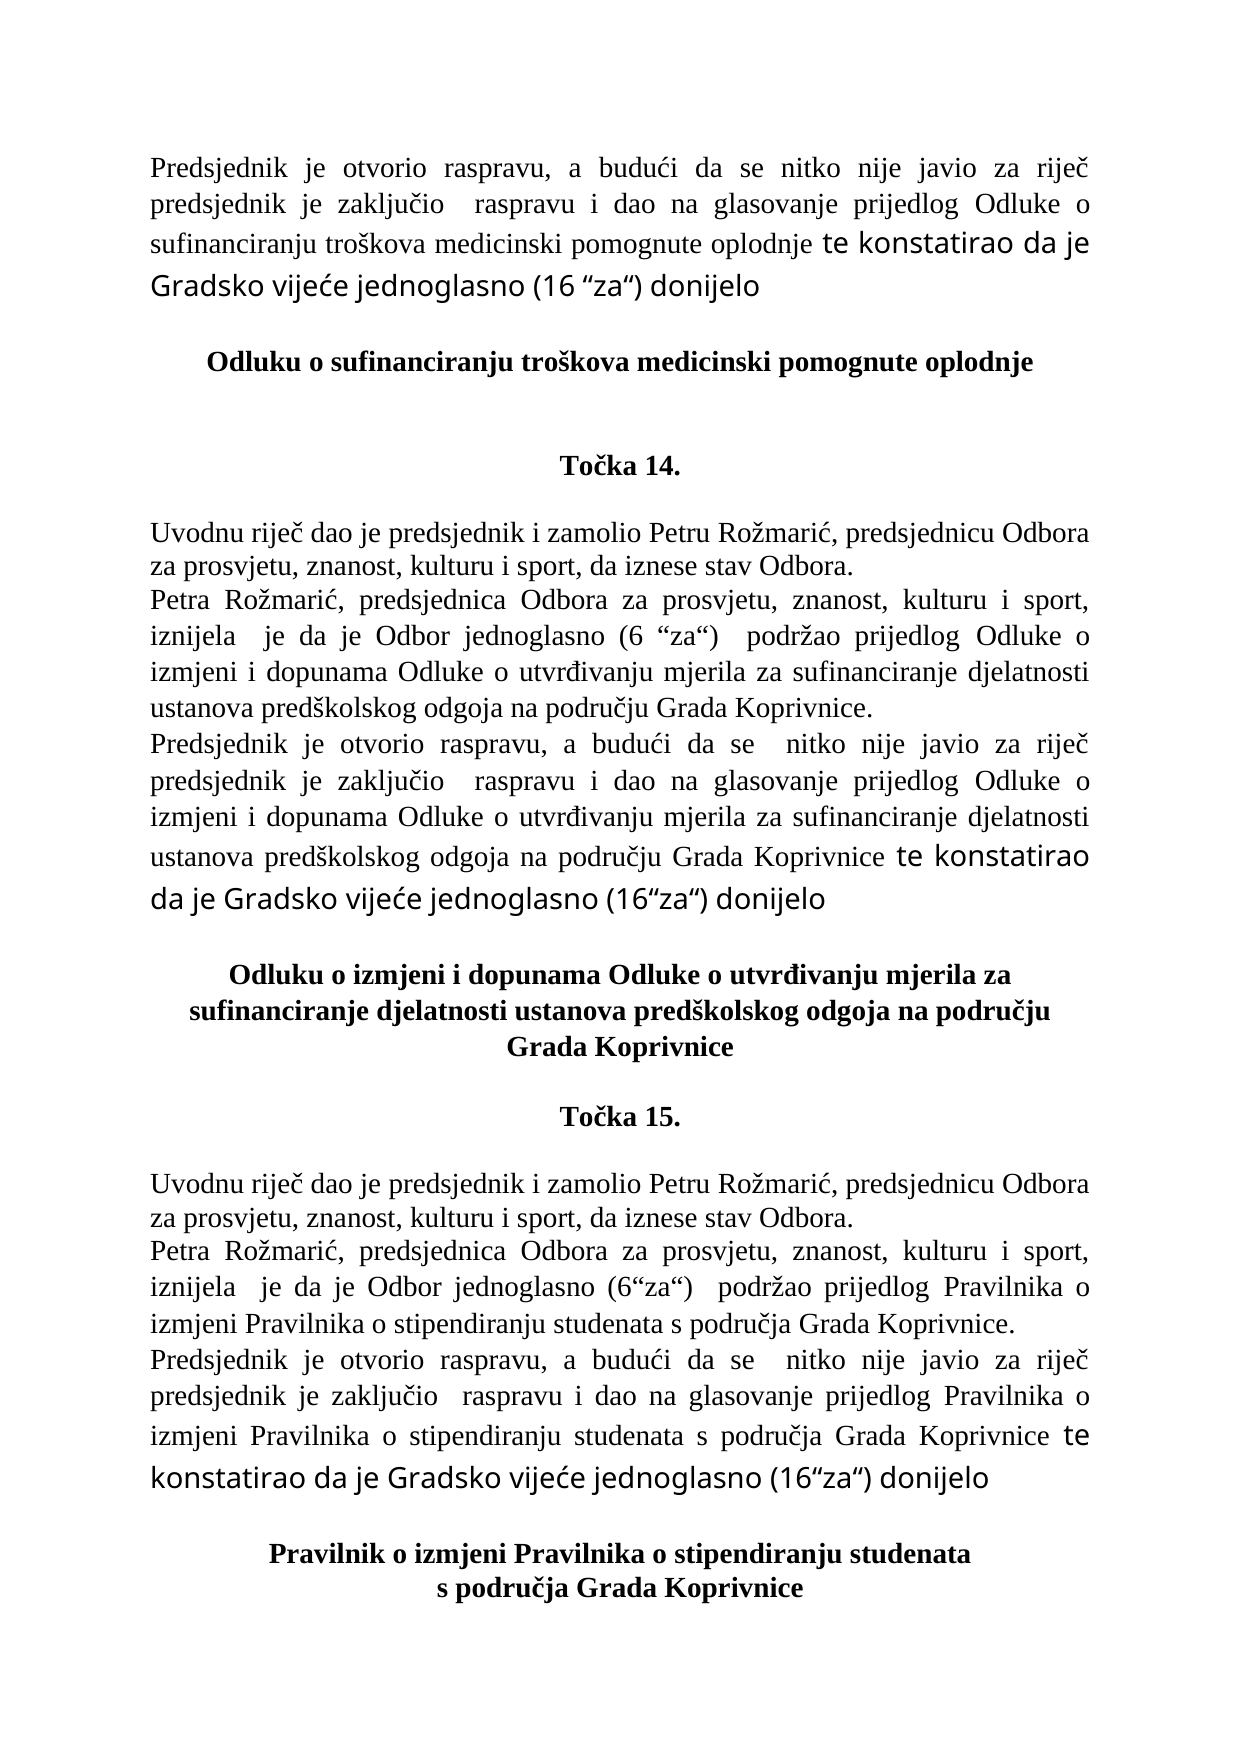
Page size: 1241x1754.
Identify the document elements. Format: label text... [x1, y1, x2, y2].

text Uvodnu riječ dao je predsjednik i zamolio Petru Rožmarić, predsjednicu Odbora za prosvjetu, znanost, kulturu i sport, da iznese stav Odbora. [150, 515, 1090, 582]
text Pravilnik o izmjeni Pravilnika o stipendiranju studenata [150, 1536, 1090, 1570]
text Petra Rožmarić, predsjednica Odbora za prosvjetu, znanost, kulturu i sport, iznijela je da je Odbor jednoglasno (6“za“) podržao prijedlog Pravilnika o izmjeni Pravilnika o stipendiranju studenata s područja Grada Koprivnice. [150, 1233, 1090, 1339]
text Petra Rožmarić, predsjednica Odbora za prosvjetu, znanost, kulturu i sport, iznijela je da je Odbor jednoglasno (6 “za“) podržao prijedlog Odluke o izmjeni i dopunama Odluke o utvrđivanju mjerila za sufinanciranje djelatnosti ustanova predškolskog odgoja na području Grada Koprivnice. [150, 582, 1090, 724]
text Odluku o sufinanciranju troškova medicinski pomognute oplodnje [150, 344, 1090, 378]
text Odluku o izmjeni i dopunama Odluke o utvrđivanju mjerila za sufinanciranje djelatnosti ustanova predškolskog odgoja na području Grada Koprivnice [150, 957, 1090, 1063]
text Predsjednik je otvorio raspravu, a budući da se nitko nije javio za riječ predsjednik je zaključio raspravu i dao na glasovanje prijedlog Odluke o sufinanciranju troškova medicinski pomognute oplodnje te konstatirao da je Gradsko vijeće jednoglasno (16 “za“) donijelo [150, 150, 1090, 305]
text Točka 15. [150, 1099, 1090, 1133]
text Uvodnu riječ dao je predsjednik i zamolio Petru Rožmarić, predsjednicu Odbora za prosvjetu, znanost, kulturu i sport, da iznese stav Odbora. [150, 1166, 1090, 1233]
text Predsjednik je otvorio raspravu, a budući da se nitko nije javio za riječ predsjednik je zaključio raspravu i dao na glasovanje prijedlog Odluke o izmjeni i dopunama Odluke o utvrđivanju mjerila za sufinanciranje djelatnosti ustanova predškolskog odgoja na području Grada Koprivnice te konstatirao da je Gradsko vijeće jednoglasno (16“za“) donijelo [150, 727, 1090, 918]
text Točka 14. [150, 448, 1090, 481]
text s područja Grada Koprivnice [150, 1570, 1090, 1603]
text Predsjednik je otvorio raspravu, a budući da se nitko nije javio za riječ predsjednik je zaključio raspravu i dao na glasovanje prijedlog Pravilnika o izmjeni Pravilnika o stipendiranju studenata s područja Grada Koprivnice te konstatirao da je Gradsko vijeće jednoglasno (16“za“) donijelo [150, 1342, 1090, 1497]
